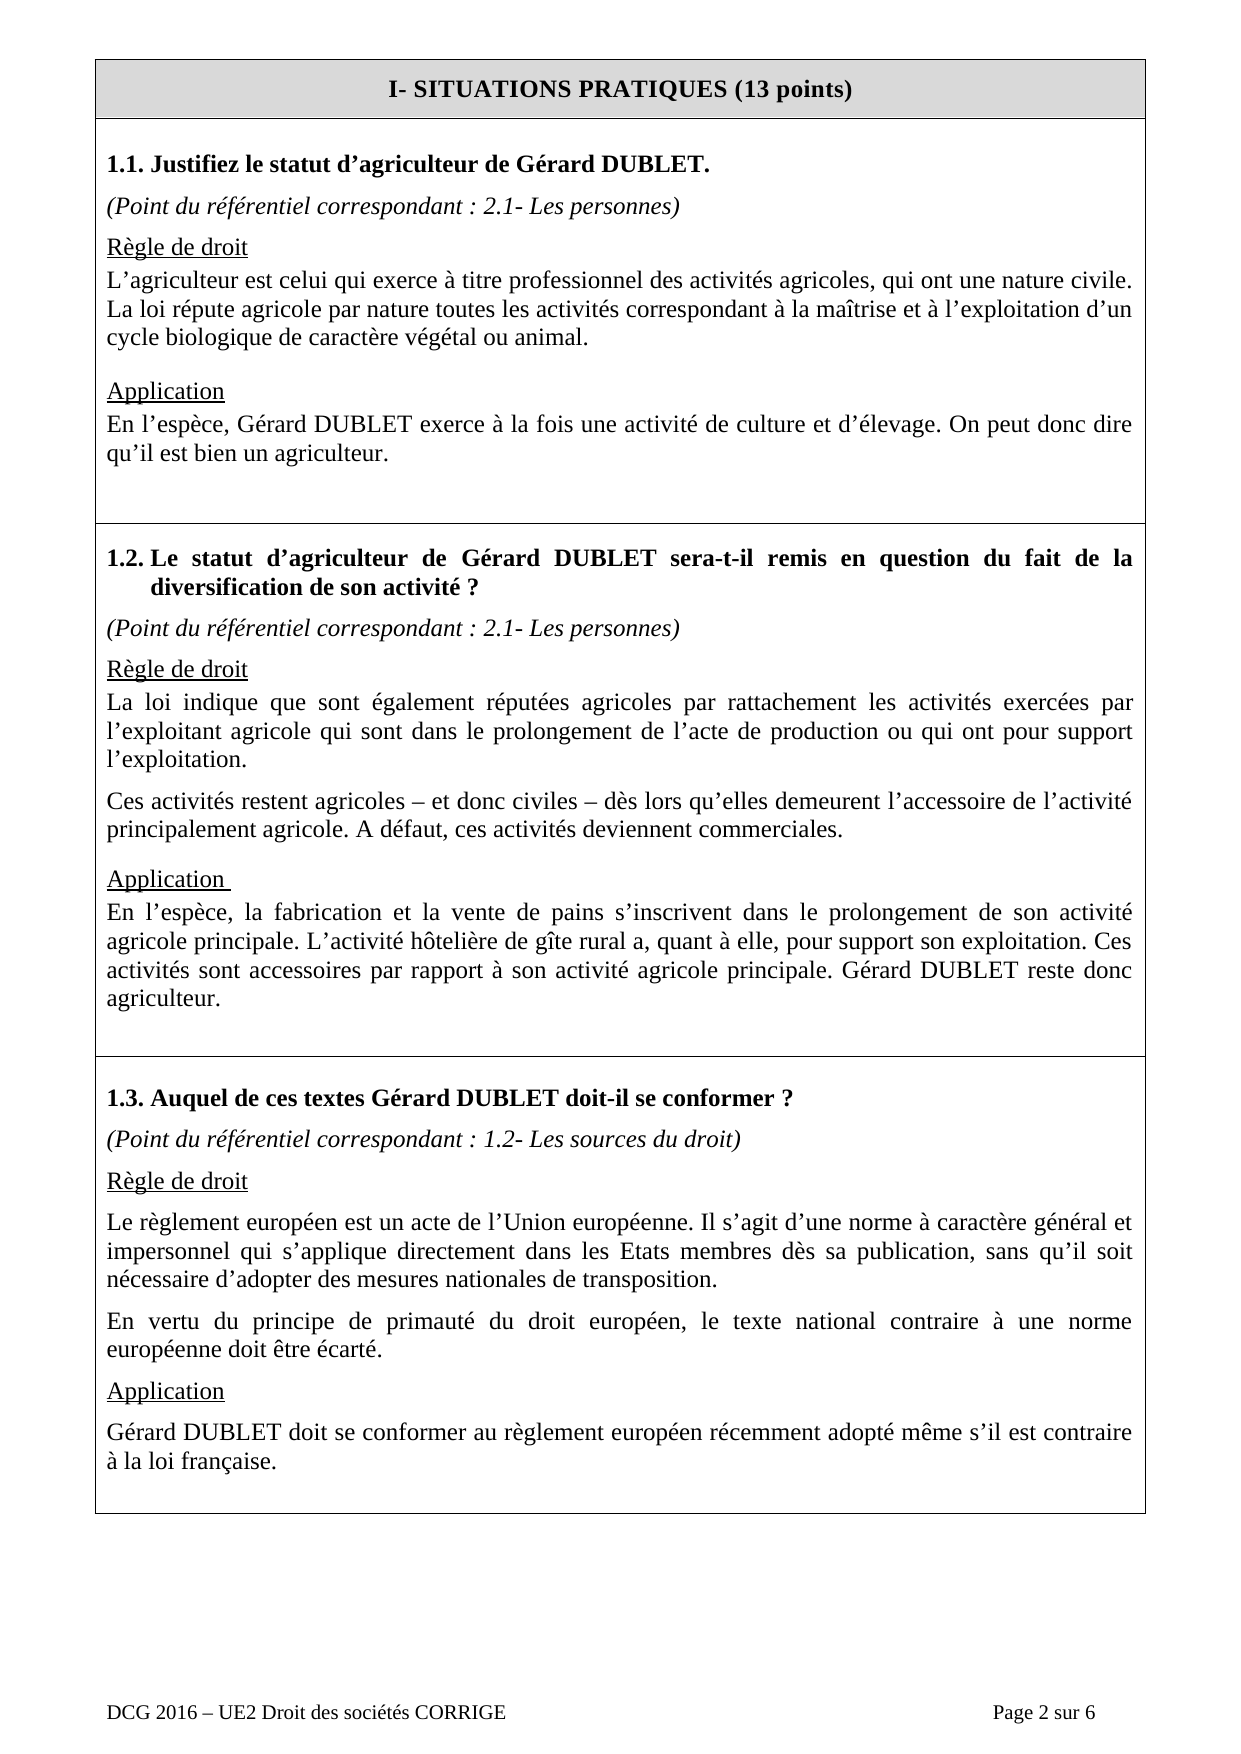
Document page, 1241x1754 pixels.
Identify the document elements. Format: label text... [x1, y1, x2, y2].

table_cell Le statut d’agriculteur de Gérard DUBLET sera-t-il remis en question du fait de la diversification de son activité ? (Point du référentiel correspondant : 2.1- Les personnes) Règle de droit La loi indique que sont également réputées agricoles par rattachement les activités exercées par l’exploitant agricole qui sont dans le prolongement de l’acte de production ou qui ont pour support l’exploitation. Ces activités restent agricoles – et donc civiles – dès lors qu’elles demeurent l’accessoire de l’activité principalement agricole. A défaut, ces activités deviennent commerciales. Application En l’espèce, la fabrication et la vente de pains s’inscrivent dans le prolongement de son activité agricole principale. L’activité hôtelière de gîte rural a, quant à elle, pour support son exploitation. Ces activités sont accessoires par rapport à son activité agricole principale. Gérard DUBLET reste donc agriculteur. [96, 524, 1145, 1056]
table_header I- SITUATIONS PRATIQUES (13 points) [96, 60, 1145, 117]
table_cell Auquel de ces textes Gérard DUBLET doit-il se conformer ? (Point du référentiel correspondant : 1.2- Les sources du droit) Règle de droit Le règlement européen est un acte de l’Union européenne. Il s’agit d’une norme à caractère général et impersonnel qui s’applique directement dans les Etats membres dès sa publication, sans qu’il soit nécessaire d’adopter des mesures nationales de transposition. En vertu du principe de primauté du droit européen, le texte national contraire à une norme européenne doit être écarté. Application Gérard DUBLET doit se conformer au règlement européen récemment adopté même s’il est contraire à la loi française. [96, 1057, 1145, 1513]
table_cell Justifiez le statut d’agriculteur de Gérard DUBLET. (Point du référentiel correspondant : 2.1- Les personnes) Règle de droit L’agriculteur est celui qui exerce à titre professionnel des activités agricoles, qui ont une nature civile. La loi répute agricole par nature toutes les activités correspondant à la maîtrise et à l’exploitation d’un cycle biologique de caractère végétal ou animal. Application En l’espèce, Gérard DUBLET exerce à la fois une activité de culture et d’élevage. On peut donc dire qu’il est bien un agriculteur. [96, 119, 1145, 523]
